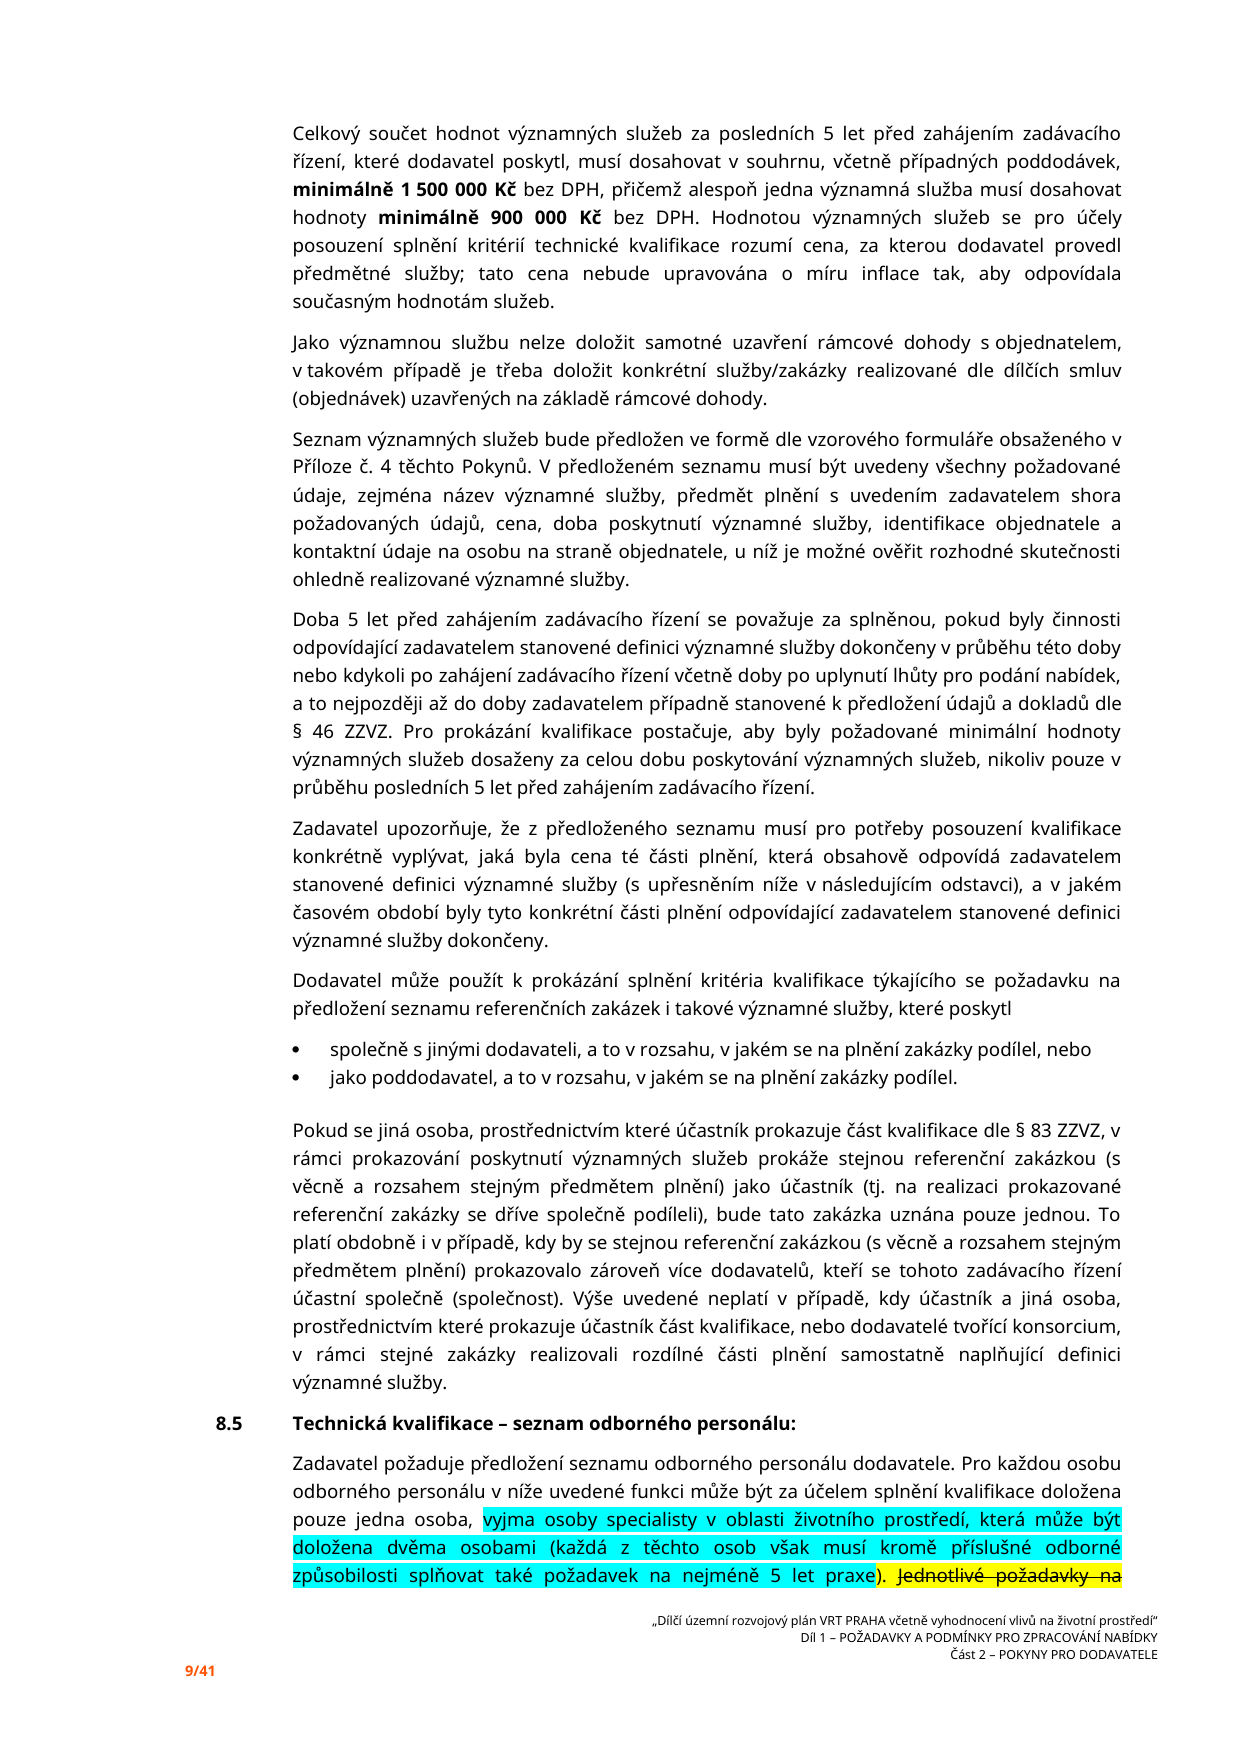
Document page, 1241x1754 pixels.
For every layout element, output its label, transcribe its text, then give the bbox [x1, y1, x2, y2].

text Celkový součet hodnot významných služeb za posledních 5 let před zahájením zadávacího řízení, které dodavatel poskytl, musí dosahovat v souhrnu, včetně případných poddodávek, minimálně 1 500 000 Kč bez DPH, přičemž alespoň jedna významná služba musí dosahovat hodnoty minimálně 900 000 Kč bez DPH. Hodnotou významných služeb se pro účely posouzení splnění kritérií technické kvalifikace rozumí cena, za kterou dodavatel provedl předmětné služby; tato cena nebude upravována o míru inflace tak, aby odpovídala současným hodnotám služeb. [292, 121, 1122, 314]
text Dodavatel může použít k prokázání splnění kritéria kvalifikace týkajícího se požadavku na předložení seznamu referenčních zakázek i takové významné služby, které poskytl [292, 968, 1122, 1021]
text Zadavatel upozorňuje, že z předloženého seznamu musí pro potřeby posouzení kvalifikace konkrétně vyplývat, jaká byla cena té části plnění, která obsahově odpovídá zadavatelem stanovené definici významné služby (s upřesněním níže v následujícím odstavci), a v jakém časovém období byly tyto konkrétní části plnění odpovídající zadavatelem stanovené definici významné služby dokončeny. [292, 815, 1122, 953]
text Pokud se jiná osoba, prostřednictvím které účastník prokazuje část kvalifikace dle § 83 ZZVZ, v rámci prokazování poskytnutí významných služeb prokáže stejnou referenční zakázkou (s věcně a rozsahem stejným předmětem plnění) jako účastník (tj. na realizaci prokazované referenční zakázky se dříve společně podíleli), bude tato zakázka uznána pouze jednou. To platí obdobně i v případě, kdy by se stejnou referenční zakázkou (s věcně a rozsahem stejným předmětem plnění) prokazovalo zároveň více dodavatelů, kteří se tohoto zadávacího řízení účastní společně (společnost). Výše uvedené neplatí v případě, kdy účastník a jiná osoba, prostřednictvím které prokazuje účastník část kvalifikace, nebo dodavatelé tvořící konsorcium, v rámci stejné zakázky realizovali rozdílné části plnění samostatně naplňující definici významné služby. [292, 1117, 1122, 1395]
text Seznam významných služeb bude předložen ve formě dle vzorového formuláře obsaženého v Příloze č. 4 těchto Pokynů. V předloženém seznamu musí být uvedeny všechny požadované údaje, zejména název významné služby, předmět plnění s uvedením zadavatelem shora požadovaných údajů, cena, doba poskytnutí významné služby, identifikace objednatele a kontaktní údaje na osobu na straně objednatele, u níž je možné ověřit rozhodné skutečnosti ohledně realizované významné služby. [292, 426, 1122, 591]
text Jako významnou službu nelze doložit samotné uzavření rámcové dohody s objednatelem, v takovém případě je třeba doložit konkrétní služby/zakázky realizované dle dílčích smluv (objednávek) uzavřených na základě rámcové dohody. [292, 329, 1122, 411]
text Doba 5 let před zahájením zadávacího řízení se považuje za splněnou, pokud byly činnosti odpovídající zadavatelem stanovené definici významné služby dokončeny v průběhu této doby nebo kdykoli po zahájení zadávacího řízení včetně doby po uplynutí lhůty pro podání nabídek, a to nejpozději až do doby zadavatelem případně stanovené k předložení údajů a dokladů dle § 46 ZZVZ. Pro prokázání kvalifikace postačuje, aby byly požadované minimální hodnoty významných služeb dosaženy za celou dobu poskytování významných služeb, nikoliv pouze v průběhu posledních 5 let před zahájením zadávacího řízení. [292, 606, 1122, 800]
text Technická kvalifikace – seznam odborného personálu: [216, 1410, 1122, 1436]
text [292, 1451, 1122, 1588]
list společně s jinými dodavateli, a to v rozsahu, v jakém se na plnění zakázky podílel, nebo [292, 1036, 1122, 1062]
list jako poddodavatel, a to v rozsahu, v jakém se na plnění zakázky podílel. [292, 1064, 1122, 1090]
